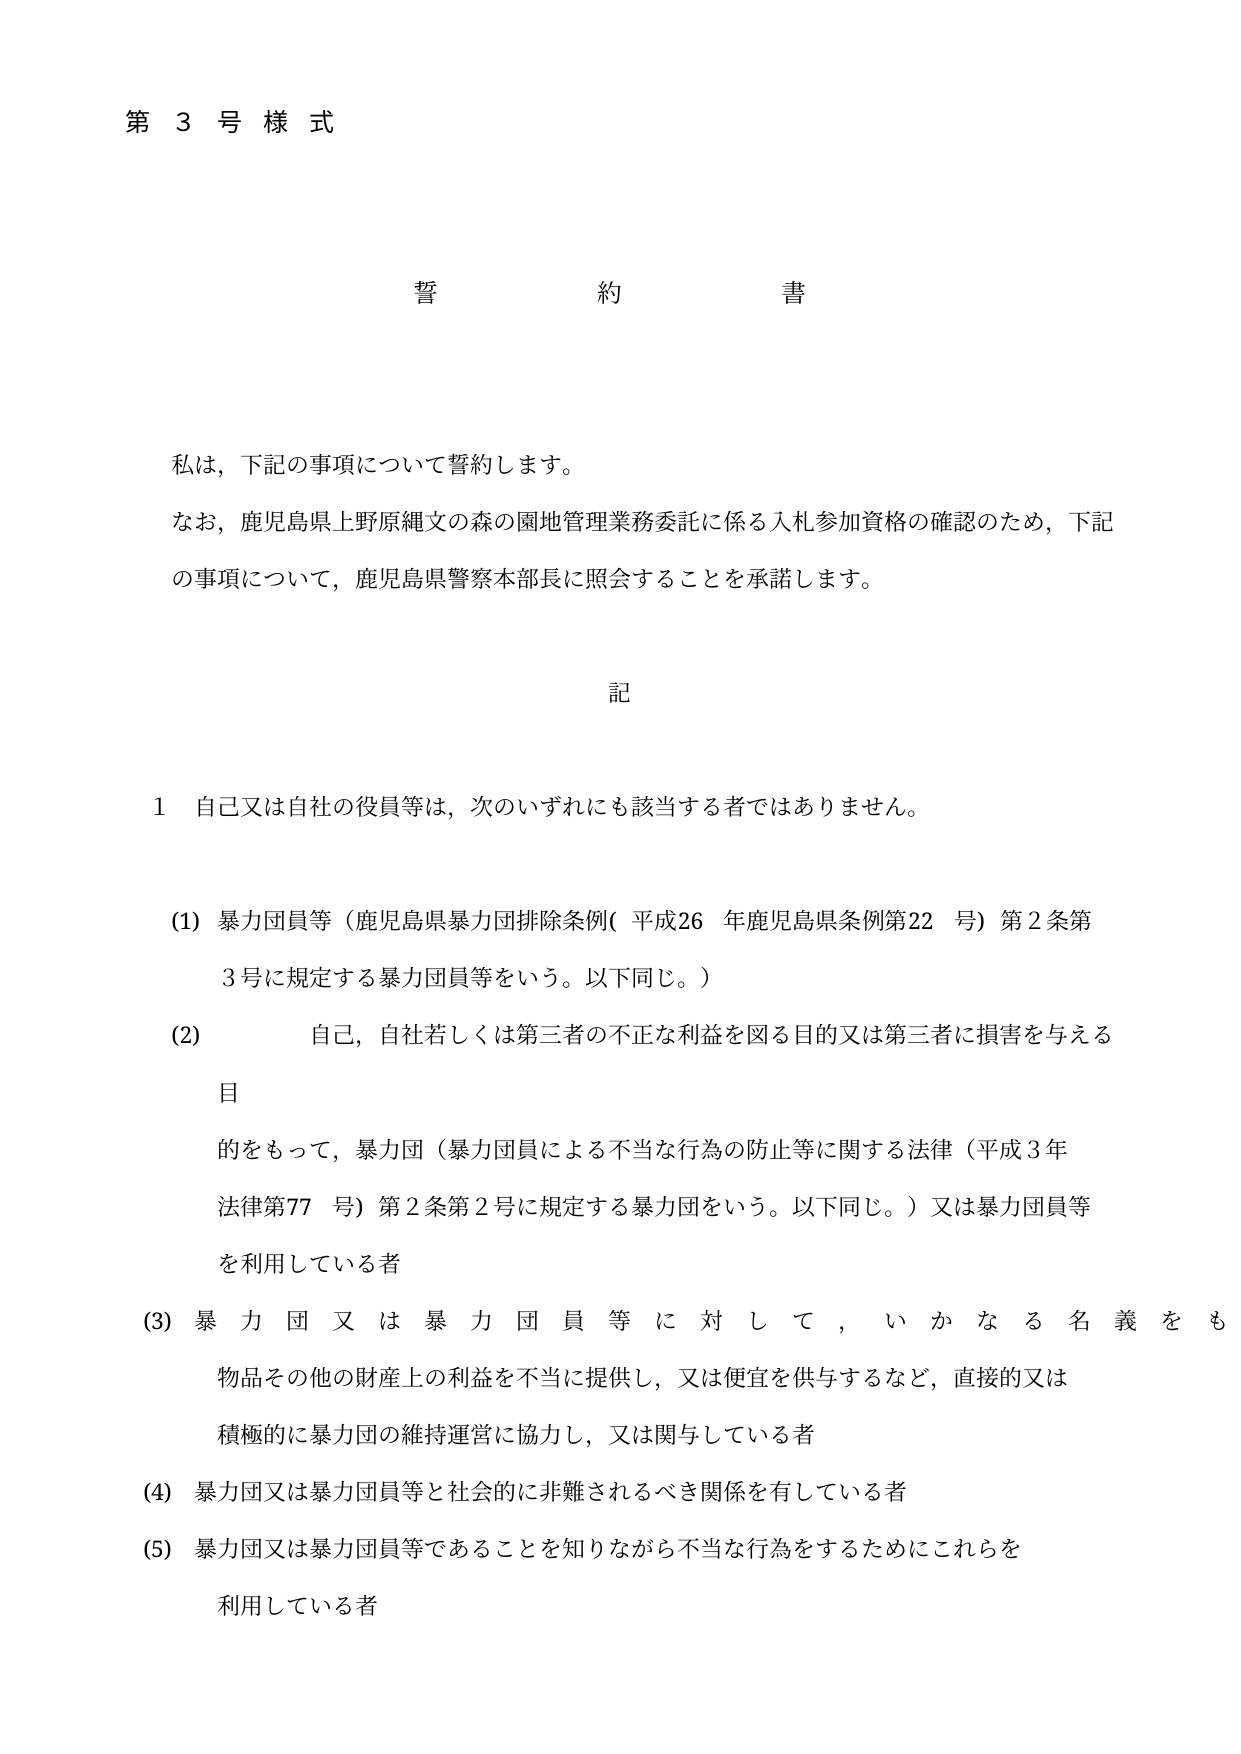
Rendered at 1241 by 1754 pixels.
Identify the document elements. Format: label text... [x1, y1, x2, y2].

text 的をもって，暴力団（暴力団員による不当な行為の防止等に関する法律（平成３年 [200, 1119, 1115, 1177]
text (5) 暴力団又は暴力団員等であることを知りながら不当な行為をするためにこれらを [125, 1519, 1115, 1576]
text ３号に規定する暴力団員等をいう。以下同じ。） [194, 948, 1115, 1005]
text (3) 暴力団又は暴力団員等に対して，いかなる名義をもってするかを問わず金銭， [125, 1291, 1115, 1348]
text (1) 暴力団員等（鹿児島県暴力団排除条例(平成26年鹿児島県条例第22号)第２条第 [125, 891, 1115, 948]
text 第３号様式 [125, 92, 1115, 149]
text (4) 暴力団又は暴力団員等と社会的に非難されるべき関係を有している者 [125, 1462, 1115, 1519]
text 法律第77号)第２条第２号に規定する暴力団をいう。以下同じ。）又は暴力団員等 [200, 1177, 1115, 1234]
text なお，鹿児島県上野原縄文の森の園地管理業務委託に係る入札参加資格の確認のため，下記の事項について，鹿児島県警察本部長に照会することを承諾します。 [125, 492, 1115, 606]
text 物品その他の財産上の利益を不当に提供し，又は便宜を供与するなど，直接的又は [194, 1348, 1115, 1405]
list 自己，自社若しくは第三者の不正な利益を図る目的又は第三者に損害を与える目 [163, 1005, 1115, 1119]
text 利用している者 [194, 1576, 1115, 1633]
text を利用している者 [200, 1234, 1115, 1291]
text １ 自己又は自社の役員等は，次のいずれにも該当する者ではありません。 [125, 777, 1115, 834]
text 誓 約 書 [125, 263, 1115, 320]
text 積極的に暴力団の維持運営に協力し，又は関与している者 [194, 1405, 1115, 1462]
text 私は，下記の事項について誓約します。 [125, 434, 1115, 492]
text 記 [125, 663, 1115, 720]
